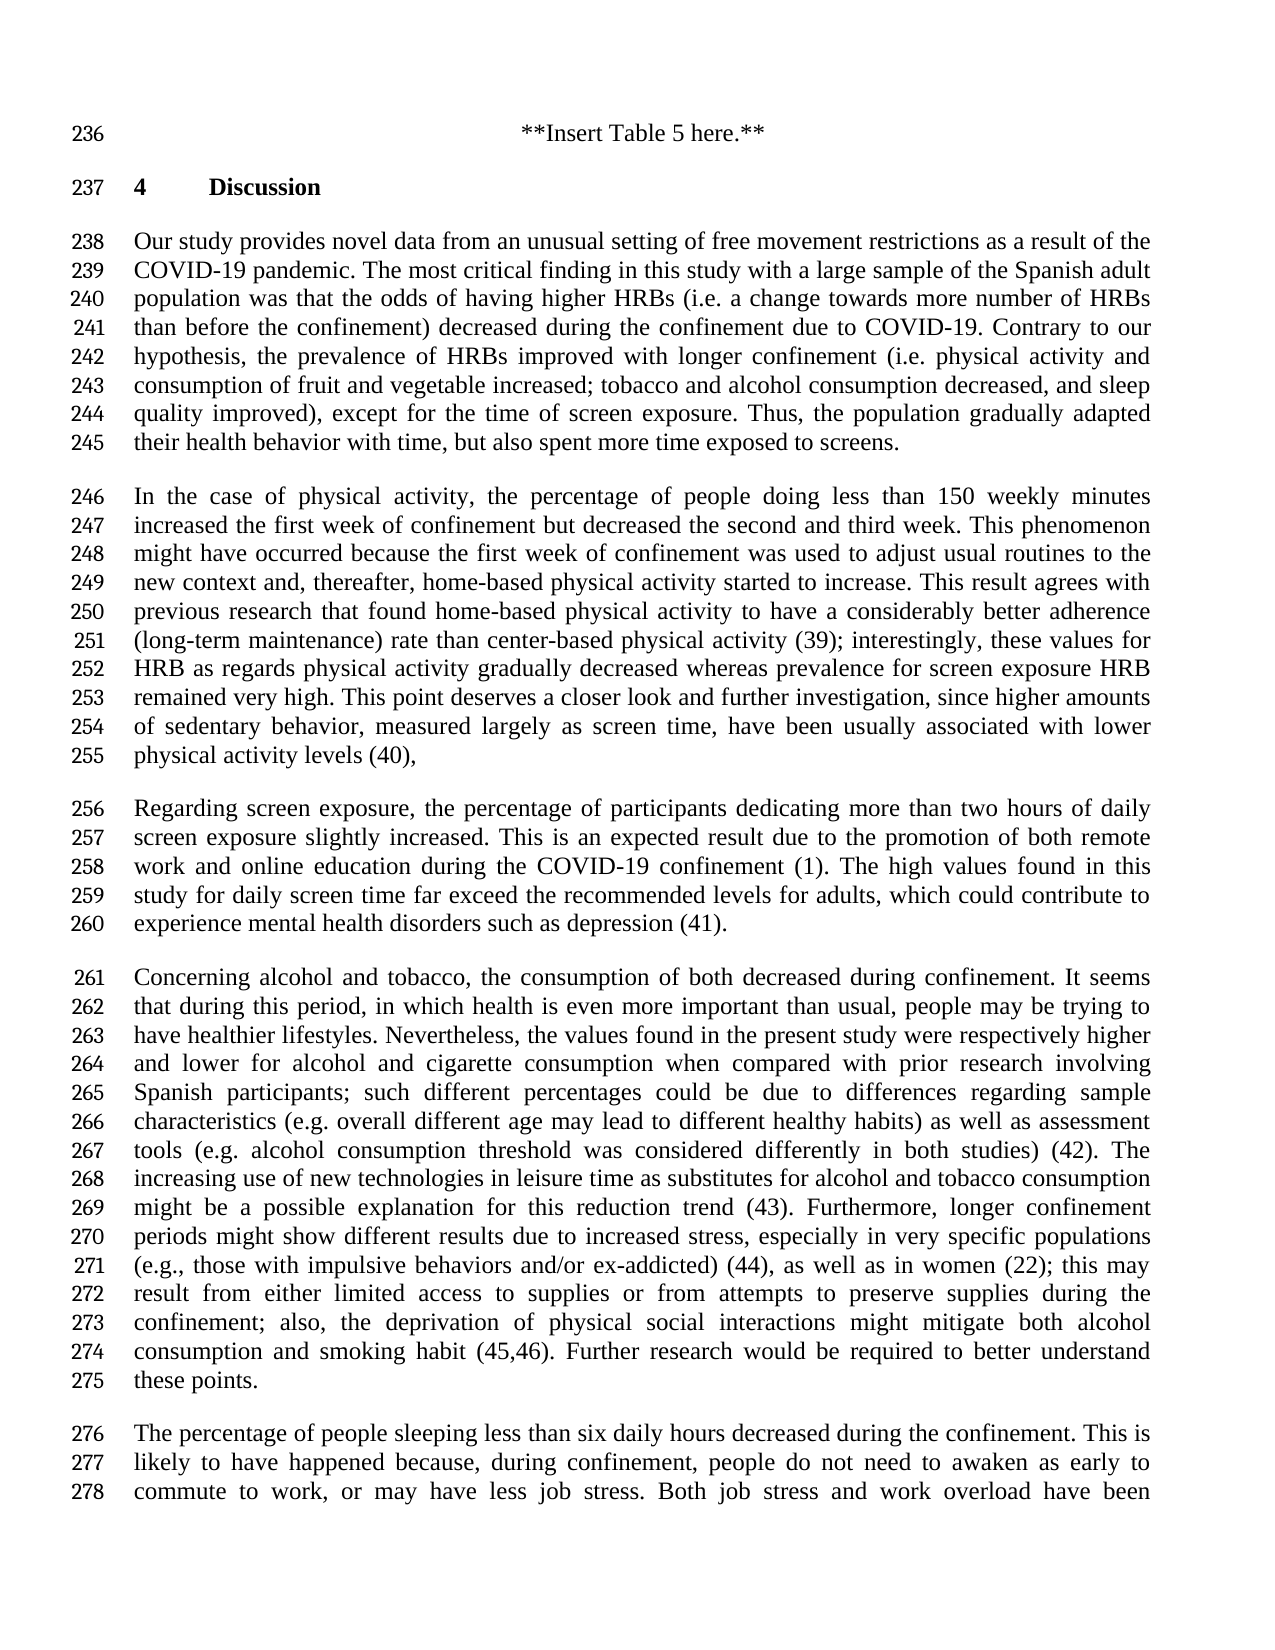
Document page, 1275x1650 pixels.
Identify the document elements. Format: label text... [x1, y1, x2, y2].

text Regarding screen exposure, the percentage of participants dedicating more than two hours of daily screen exposure slightly increased. This is an expected result due to the promotion of both remote work and online education during the COVID-19 confinement (1). The high values found in this study for daily screen time far exceed the recommended levels for adults, which could contribute to experience mental health disorders such as depression (41). [133, 793, 1152, 937]
text **Insert Table 5 here.** [133, 118, 1152, 147]
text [133, 1418, 1152, 1505]
text 4 Discussion [133, 172, 1152, 201]
text In the case of physical activity, the percentage of people doing less than 150 weekly minutes increased the first week of confinement but decreased the second and third week. This phenomenon might have occurred because the first week of confinement was used to adjust usual routines to the new context and, thereafter, home-based physical activity started to increase. This result agrees with previous research that found home-based physical activity to have a considerably better adherence (long-term maintenance) rate than center-based physical activity (39); interestingly, these values for HRB as regards physical activity gradually decreased whereas prevalence for screen exposure HRB remained very high. This point deserves a closer look and further investigation, since higher amounts of sedentary behavior, measured largely as screen time, have been usually associated with lower physical activity levels (40), [133, 481, 1152, 768]
text Our study provides novel data from an unusual setting of free movement restrictions as a result of the COVID-19 pandemic. The most critical finding in this study with a large sample of the Spanish adult population was that the odds of having higher HRBs (i.e. a change towards more number of HRBs than before the confinement) decreased during the confinement due to COVID-19. Contrary to our hypothesis, the prevalence of HRBs improved with longer confinement (i.e. physical activity and consumption of fruit and vegetable increased; tobacco and alcohol consumption decreased, and sleep quality improved), except for the time of screen exposure. Thus, the population gradually adapted their health behavior with time, but also spent more time exposed to screens. [133, 226, 1152, 456]
text Concerning alcohol and tobacco, the consumption of both decreased during confinement. It seems that during this period, in which health is even more important than usual, people may be trying to have healthier lifestyles. Nevertheless, the values found in the present study were respectively higher and lower for alcohol and cigarette consumption when compared with prior research involving Spanish participants; such different percentages could be due to differences regarding sample characteristics (e.g. overall different age may lead to different healthy habits) as well as assessment tools (e.g. alcohol consumption threshold was considered differently in both studies) (42). The increasing use of new technologies in leisure time as substitutes for alcohol and tobacco consumption might be a possible explanation for this reduction trend (43). Furthermore, longer confinement periods might show different results due to increased stress, especially in very specific populations (e.g., those with impulsive behaviors and/or ex-addicted) (44), as well as in women (22); this may result from either limited access to supplies or from attempts to preserve supplies during the confinement; also, the deprivation of physical social interactions might mitigate both alcohol consumption and smoking habit (45,46). Further research would be required to better understand these points. [133, 962, 1152, 1393]
